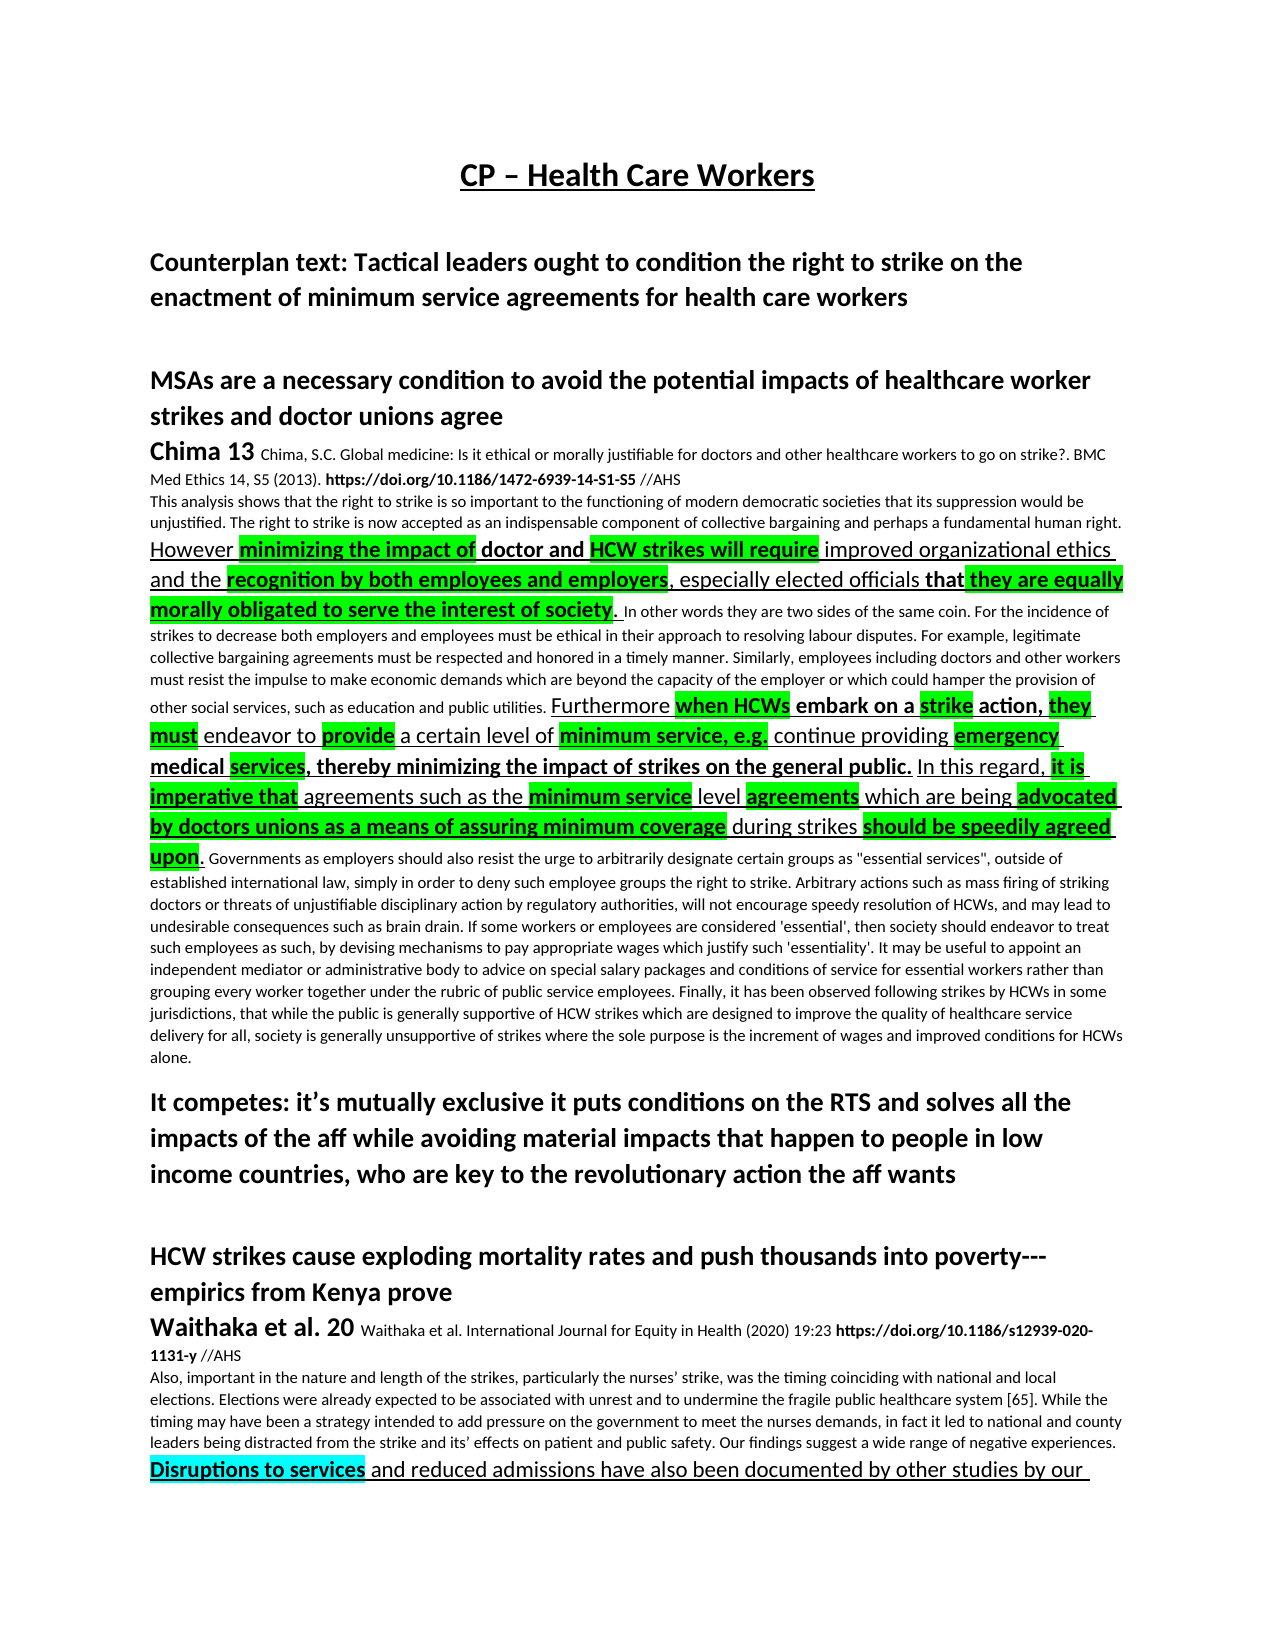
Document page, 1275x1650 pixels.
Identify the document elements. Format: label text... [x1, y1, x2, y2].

subtitle MSAs are a necessary condition to avoid the potential impacts of healthcare worker strikes and doctor unions agree Chima 13 Chima, S.C. Global medicine: Is it ethical or morally justifiable for doctors and other healthcare workers to go on strike?. BMC Med Ethics 14, S5 (2013). https://doi.org/10.1186/1472-6939-14-S1-S5 //AHS [150, 363, 1125, 489]
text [150, 1367, 1125, 1483]
text This analysis shows that the right to strike is so important to the functioning of modern democratic societies that its suppression would be unjustified. The right to strike is now accepted as an indispensable component of collective bargaining and perhaps a fundamental human right. However minimizing the impact of doctor and HCW strikes will require improved organizational ethics and the recognition by both employees and employers, especially elected officials that they are equally morally obligated to serve the interest of society. In other words they are two sides of the same coin. For the incidence of strikes to decrease both employers and employees must be ethical in their approach to resolving labour disputes. For example, legitimate collective bargaining agreements must be respected and honored in a timely manner. Similarly, employees including doctors and other workers must resist the impulse to make economic demands which are beyond the capacity of the employer or which could hamper the provision of other social services, such as education and public utilities. Furthermore when HCWs embark on a strike action, they must endeavor to provide a certain level of minimum service, e.g. continue providing emergency medical services, thereby minimizing the impact of strikes on the general public. In this regard, it is imperative that agreements such as the minimum service level agreements which are being advocated by doctors unions as a means of assuring minimum coverage during strikes should be speedily agreed upon. Governments as employers should also resist the urge to arbitrarily designate certain groups as "essential services", outside of established international law, simply in order to deny such employee groups the right to strike. Arbitrary actions such as mass firing of striking doctors or threats of unjustifiable disciplinary action by regulatory authorities, will not encourage speedy resolution of HCWs, and may lead to undesirable consequences such as brain drain. If some workers or employees are considered 'essential', then society should endeavor to treat such employees as such, by devising mechanisms to pay appropriate wages which justify such 'essentiality'. It may be useful to appoint an independent mediator or administrative body to advice on special salary packages and conditions of service for essential workers rather than grouping every worker together under the rubric of public service employees. Finally, it has been observed following strikes by HCWs in some jurisdictions, that while the public is generally supportive of HCW strikes which are designed to improve the quality of healthcare service delivery for all, society is generally unsupportive of strikes where the sole purpose is the increment of wages and improved conditions for HCWs alone. [150, 491, 1125, 1067]
subtitle It competes: it’s mutually exclusive it puts conditions on the RTS and solves all the impacts of the aff while avoiding material impacts that happen to people in low income countries, who are key to the revolutionary action the aff wants [150, 1086, 1125, 1190]
subtitle CP – Health Care Workers [150, 154, 1125, 195]
subtitle HCW strikes cause exploding mortality rates and push thousands into poverty--- empirics from Kenya prove Waithaka et al. 20 Waithaka et al. International Journal for Equity in Health (2020) 19:23 https://doi.org/10.1186/s12939-020-1131-y //AHS [150, 1239, 1125, 1366]
subtitle Counterplan text: Tactical leaders ought to condition the right to strike on the enactment of minimum service agreements for health care workers [150, 245, 1125, 314]
